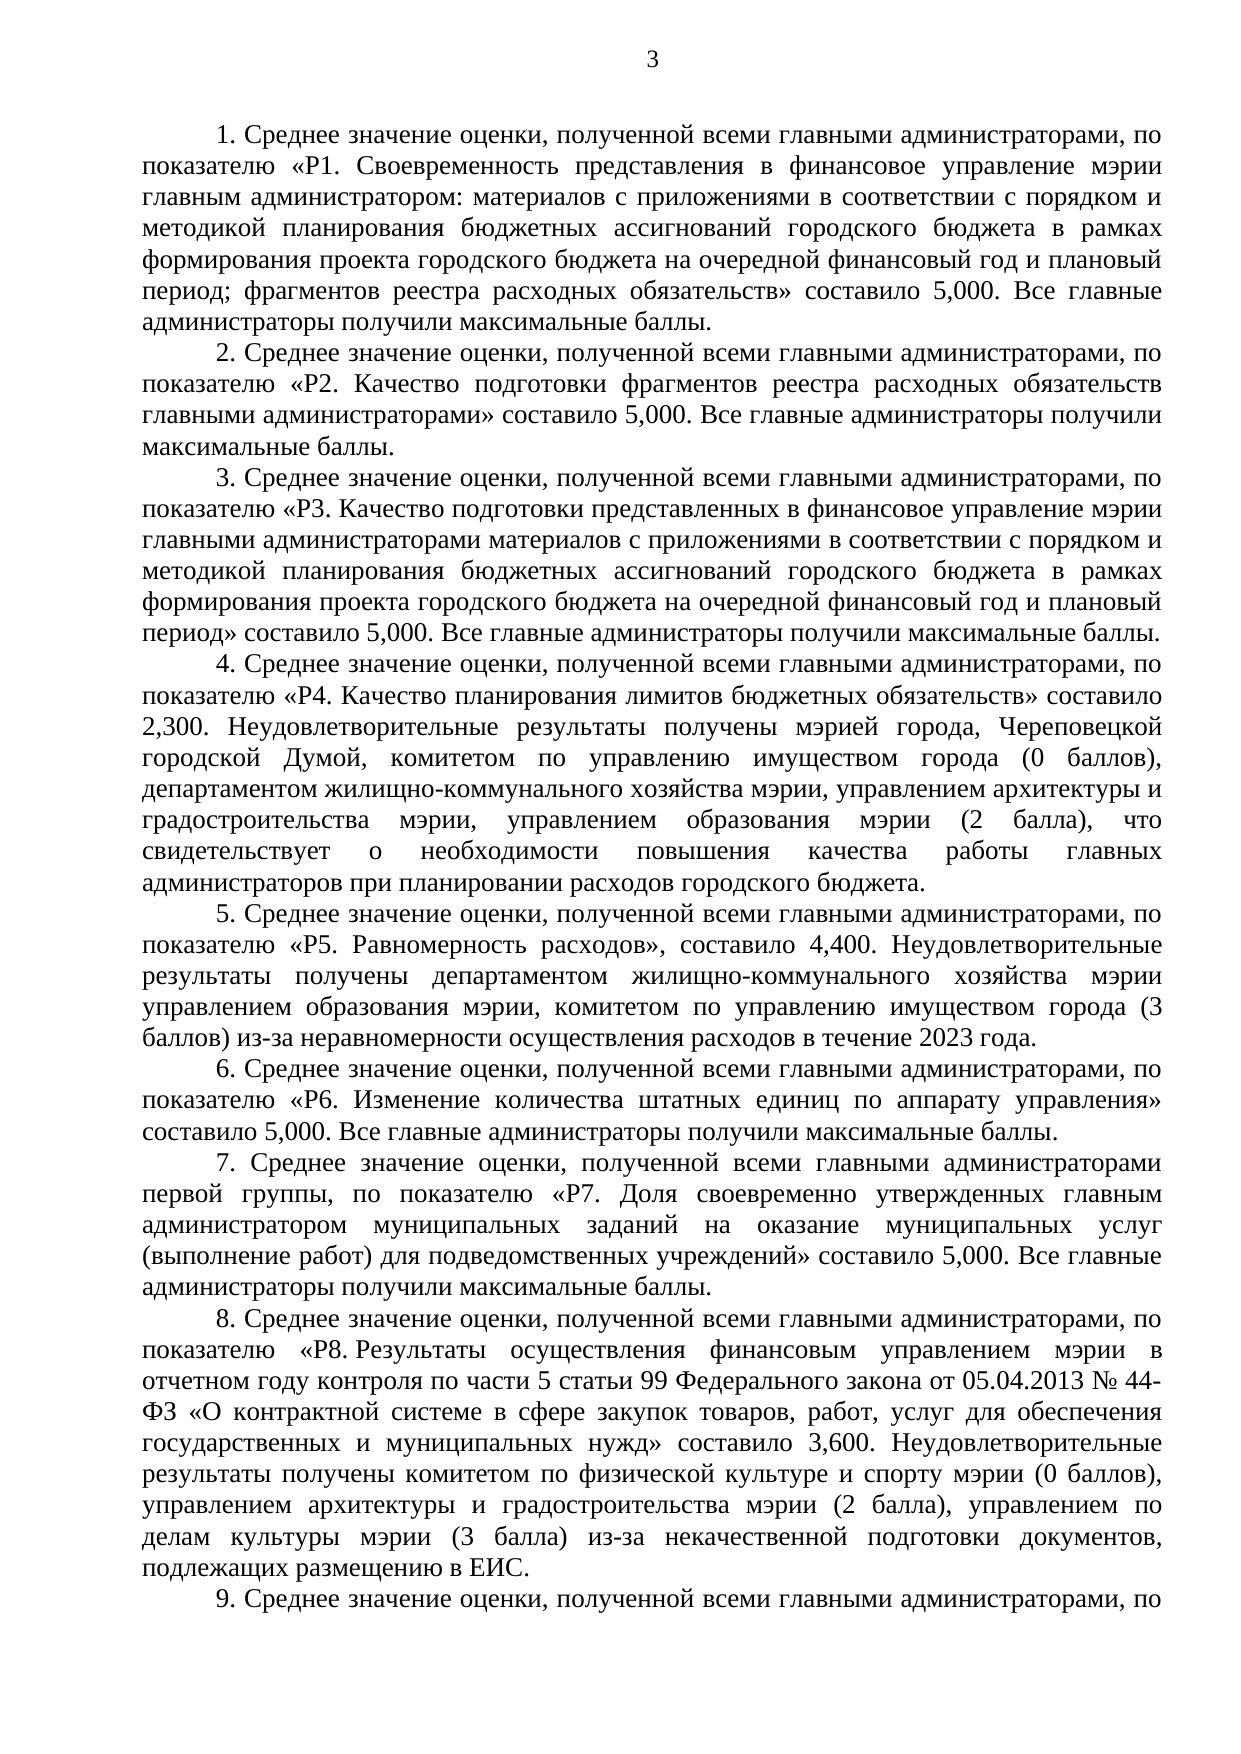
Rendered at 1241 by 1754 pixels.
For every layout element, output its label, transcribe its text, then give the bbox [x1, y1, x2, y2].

text 8. Среднее значение оценки, полученной всеми главными администраторами, по показателю «Р8. Результаты осуществления финансовым управлением мэрии в отчетном году контроля по части 5 статьи 99 Федерального закона от 05.04.2013 № 44-ФЗ «О контрактной системе в сфере закупок товаров, работ, услуг для обеспечения государственных и муниципальных нужд» составило 3,600. Неудовлетворительные результаты получены комитетом по физической культуре и спорту мэрии (0 баллов), управлением архитектуры и градостроительства мэрии (2 балла), управлением по делам культуры мэрии (3 балла) из-за некачественной подготовки документов, подлежащих размещению в ЕИС. [142, 1302, 1163, 1582]
text 1. Среднее значение оценки, полученной всеми главными администраторами, по показателю «Р1. Своевременность представления в финансовое управление мэрии главным администратором: материалов с приложениями в соответствии с порядком и методикой планирования бюджетных ассигнований городского бюджета в рамках формирования проекта городского бюджета на очередной финансовый год и плановый период; фрагментов реестра расходных обязательств» составило 5,000. Все главные администраторы получили максимальные баллы. [142, 118, 1163, 336]
text 7. Среднее значение оценки, полученной всеми главными администраторами первой группы, по показателю «Р7. Доля своевременно утвержденных главным администратором муниципальных заданий на оказание муниципальных услуг (выполнение работ) для подведомственных учреждений» составило 5,000. Все главные администраторы получили максимальные баллы. [142, 1146, 1163, 1302]
text 2. Среднее значение оценки, полученной всеми главными администраторами, по показателю «Р2. Качество подготовки фрагментов реестра расходных обязательств главными администраторами» составило 5,000. Все главные администраторы получили максимальные баллы. [142, 336, 1163, 461]
text 5. Среднее значение оценки, полученной всеми главными администраторами, по показателю «Р5. Равномерность расходов», составило 4,400. Неудовлетворительные результаты получены департаментом жилищно-коммунального хозяйства мэрии управлением образования мэрии, комитетом по управлению имуществом города (3 баллов) из-за неравномерности осуществления расходов в течение 2023 года. [142, 897, 1163, 1052]
text 3. Среднее значение оценки, полученной всеми главными администраторами, по показателю «Р3. Качество подготовки представленных в финансовое управление мэрии главными администраторами материалов с приложениями в соответствии с порядком и методикой планирования бюджетных ассигнований городского бюджета в рамках формирования проекта городского бюджета на очередной финансовый год и плановый период» составило 5,000. Все главные администраторы получили максимальные баллы. [142, 461, 1163, 648]
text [142, 1582, 1163, 1613]
text 4. Среднее значение оценки, полученной всеми главными администраторами, по показателю «Р4. Качество планирования лимитов бюджетных обязательств» составило 2,300. Неудовлетворительные результаты получены мэрией города, Череповецкой городской Думой, комитетом по управлению имуществом города (0 баллов), департаментом жилищно-коммунального хозяйства мэрии, управлением архитектуры и градостроительства мэрии, управлением образования мэрии (2 балла), что свидетельствует о необходимости повышения качества работы главных администраторов при планировании расходов городского бюджета. [142, 648, 1163, 897]
text 6. Среднее значение оценки, полученной всеми главными администраторами, по показателю «Р6. Изменение количества штатных единиц по аппарату управления» составило 5,000. Все главные администраторы получили максимальные баллы. [142, 1052, 1163, 1146]
